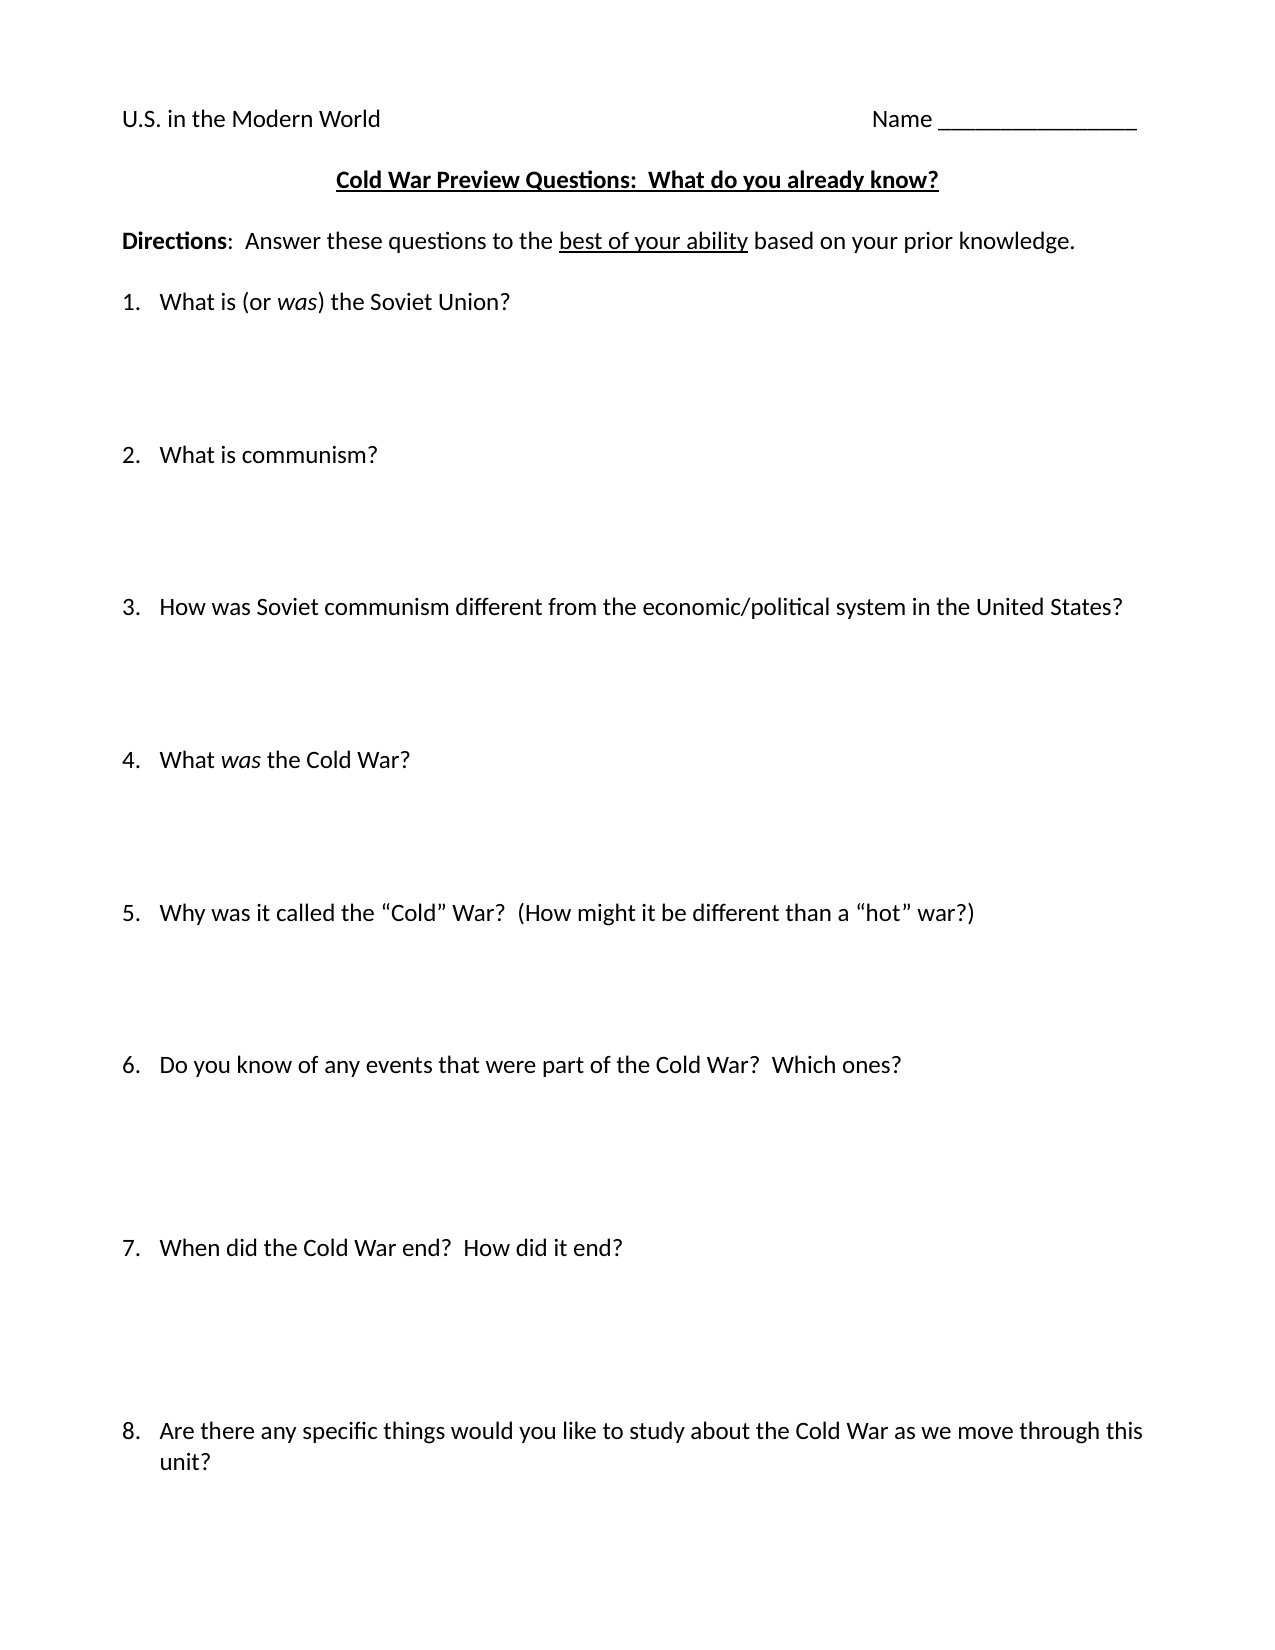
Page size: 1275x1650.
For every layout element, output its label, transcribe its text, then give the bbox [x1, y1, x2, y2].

list Do you know of any events that were part of the Cold War? Which ones? [122, 1049, 1153, 1080]
list What is (or was) the Soviet Union? [122, 286, 1153, 317]
text U.S. in the Modern World Name ________________ [122, 103, 1153, 134]
list How was Soviet communism different from the economic/political system in the United States? [122, 591, 1211, 622]
list What was the Cold War? [122, 744, 1153, 774]
list What is communism? [122, 439, 1153, 469]
list When did the Cold War end? How did it end? [122, 1232, 1153, 1263]
text Cold War Preview Questions: What do you already know? [122, 164, 1153, 195]
list Why was it called the “Cold” War? (How might it be different than a “hot” war?) [122, 897, 1153, 927]
text Directions: Answer these questions to the best of your ability based on your prior knowledge. [122, 225, 1181, 256]
list Are there any specific things would you like to study about the Cold War as we move through this unit? [122, 1416, 1153, 1477]
